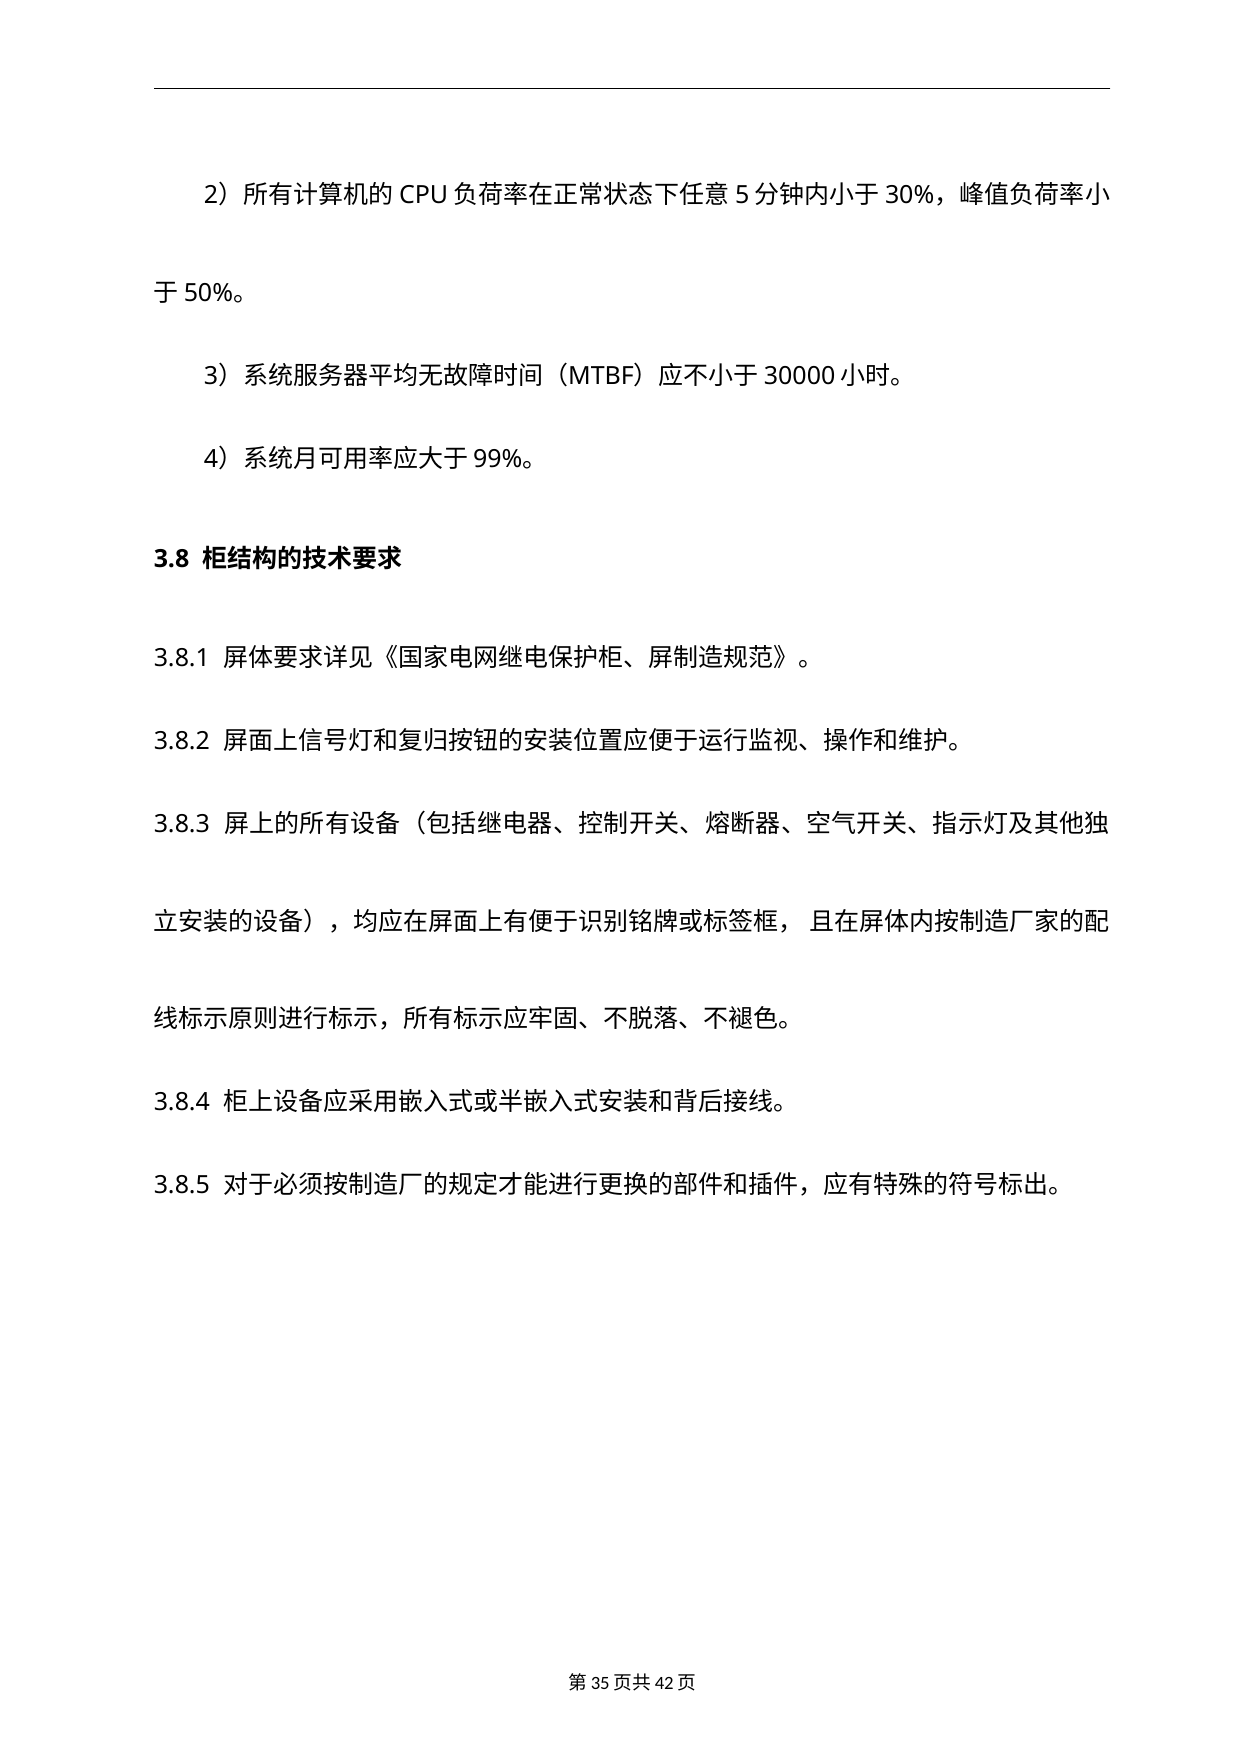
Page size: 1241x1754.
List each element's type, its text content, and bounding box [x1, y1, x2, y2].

text 3）系统服务器平均无故障时间（MTBF）应不小于30000小时。 [153, 341, 1110, 406]
text 3.8.2 屏面上信号灯和复归按钮的安装位置应便于运行监视、操作和维护。 [153, 706, 1110, 771]
text 3.8.4 柜上设备应采用嵌入式或半嵌入式安装和背后接线。 [153, 1067, 1110, 1132]
text 3.8 柜结构的技术要求 [153, 524, 1110, 589]
text 3.8.3 屏上的所有设备（包括继电器、控制开关、熔断器、空气开关、指示灯及其他独立安装的设备），均应在屏面上有便于识别铭牌或标签框， 且在屏体内按制造厂家的配线标示原则进行标示，所有标示应牢固、不脱落、不褪色。 [153, 789, 1110, 1049]
text 3.8.5 对于必须按制造厂的规定才能进行更换的部件和插件，应有特殊的符号标出。 [153, 1151, 1110, 1216]
text 3.8.1 屏体要求详见《国家电网继电保护柜、屏制造规范》。 [153, 623, 1110, 688]
text 2）所有计算机的CPU负荷率在正常状态下任意5分钟内小于30%，峰值负荷率小于50%。 [153, 161, 1110, 323]
text 4）系统月可用率应大于99%。 [153, 424, 1110, 489]
